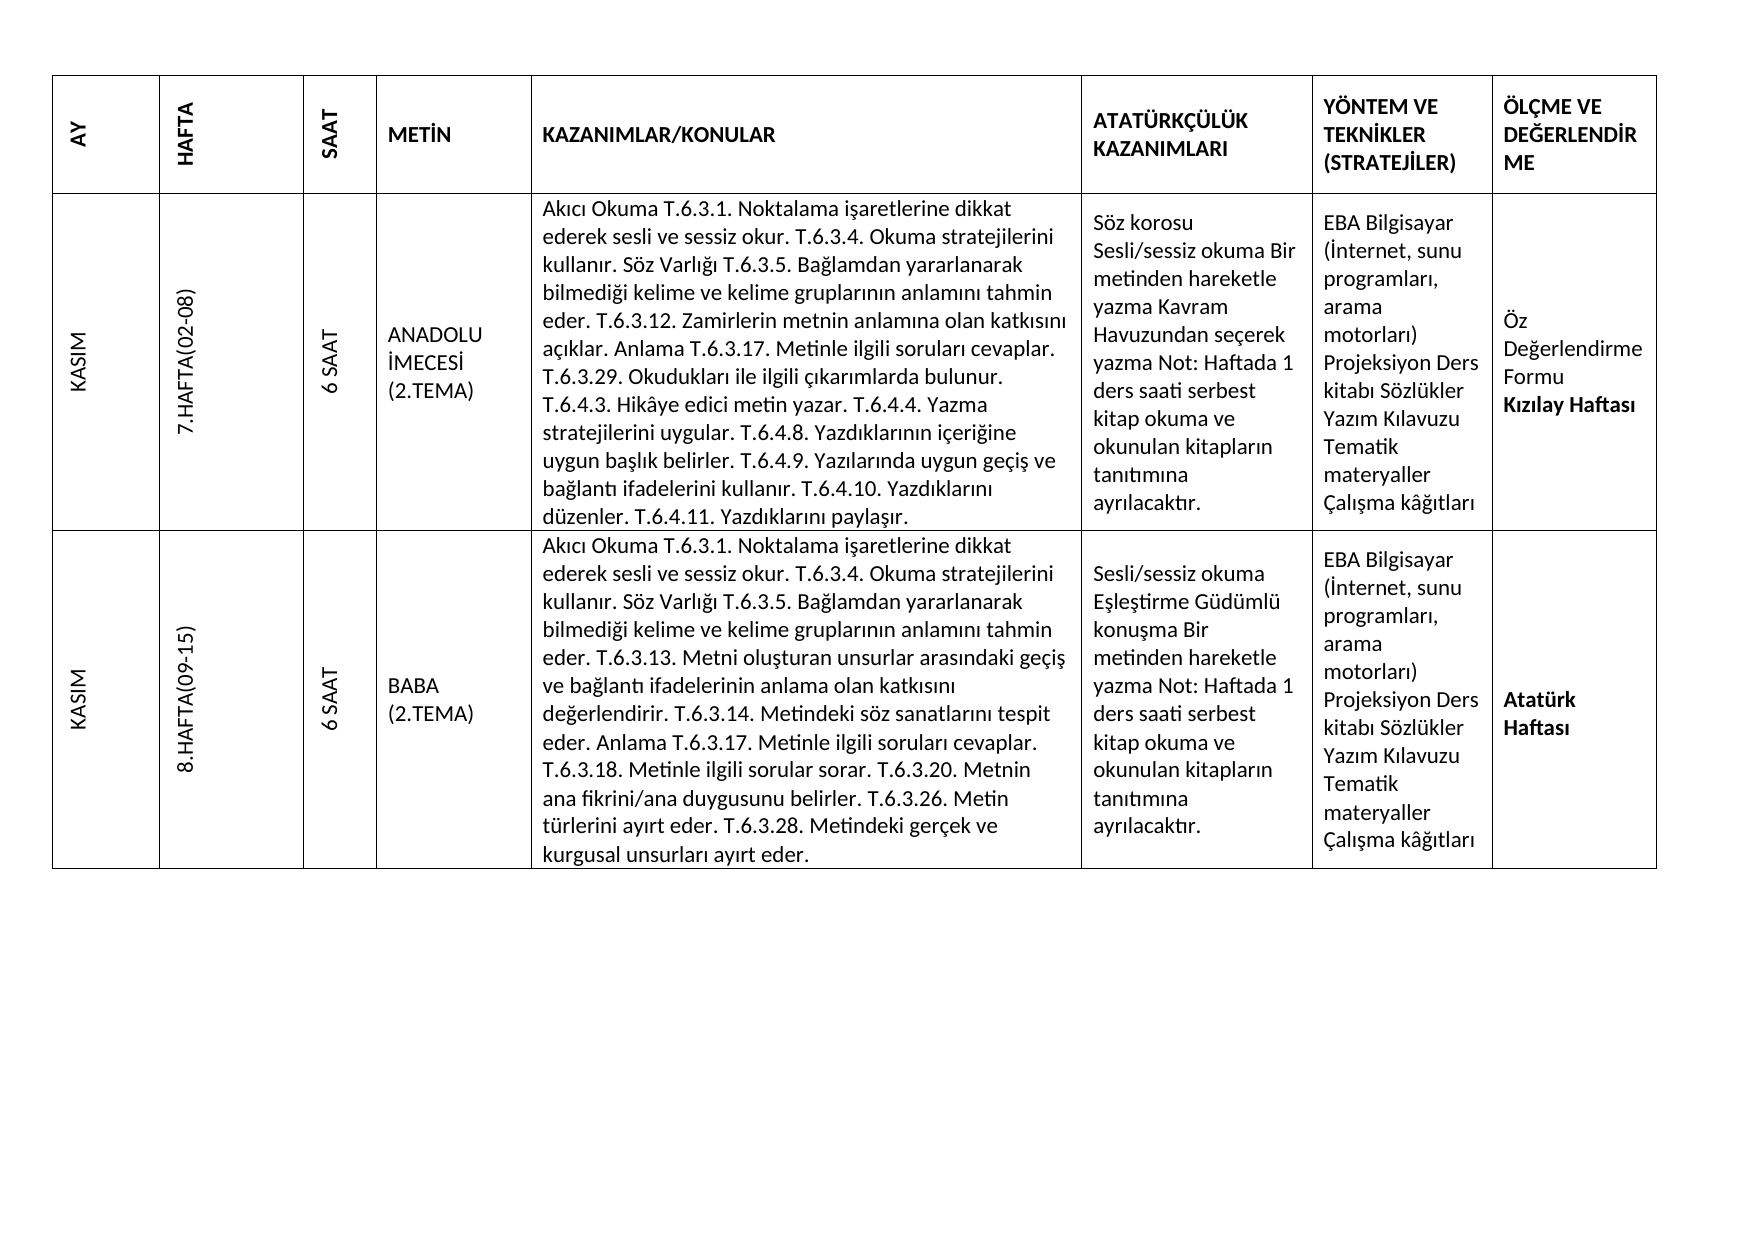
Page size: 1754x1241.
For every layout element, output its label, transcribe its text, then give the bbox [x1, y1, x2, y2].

table_cell EBA Bilgisayar (İnternet, sunu programları, arama motorları) Projeksiyon Ders kitabı Sözlükler Yazım Kılavuzu Tematik materyaller Çalışma kâğıtları [1313, 194, 1492, 530]
table_header AY [53, 76, 159, 193]
table_cell Sesli/sessiz okuma Eşleştirme Güdümlü konuşma Bir metinden hareketle yazma Not: Haftada 1 ders saati serbest kitap okuma ve okunulan kitapların tanıtımına ayrılacaktır. [1082, 531, 1312, 868]
table_cell Akıcı Okuma T.6.3.1. Noktalama işaretlerine dikkat ederek sesli ve sessiz okur. T.6.3.4. Okuma stratejilerini kullanır. Söz Varlığı T.6.3.5. Bağlamdan yararlanarak bilmediği kelime ve kelime gruplarının anlamını tahmin eder. T.6.3.12. Zamirlerin metnin anlamına olan katkısını açıklar. Anlama T.6.3.17. Metinle ilgili soruları cevaplar. T.6.3.29. Okudukları ile ilgili çıkarımlarda bulunur. T.6.4.3. Hikâye edici metin yazar. T.6.4.4. Yazma stratejilerini uygular. T.6.4.8. Yazdıklarının içeriğine uygun başlık belirler. T.6.4.9. Yazılarında uygun geçiş ve bağlantı ifadelerini kullanır. T.6.4.10. Yazdıklarını düzenler. T.6.4.11. Yazdıklarını paylaşır. [532, 194, 1081, 530]
table_cell KASIM [53, 531, 159, 868]
table_cell 8.HAFTA(09-15) [160, 531, 303, 868]
table_cell EBA Bilgisayar (İnternet, sunu programları, arama motorları) Projeksiyon Ders kitabı Sözlükler Yazım Kılavuzu Tematik materyaller Çalışma kâğıtları [1313, 531, 1492, 868]
table_cell Söz korosu Sesli/sessiz okuma Bir metinden hareketle yazma Kavram Havuzundan seçerek yazma Not: Haftada 1 ders saati serbest kitap okuma ve okunulan kitapların tanıtımına ayrılacaktır. [1082, 194, 1312, 530]
table_cell 7.HAFTA(02-08) [160, 194, 303, 530]
table_cell Akıcı Okuma T.6.3.1. Noktalama işaretlerine dikkat ederek sesli ve sessiz okur. T.6.3.4. Okuma stratejilerini kullanır. Söz Varlığı T.6.3.5. Bağlamdan yararlanarak bilmediği kelime ve kelime gruplarının anlamını tahmin eder. T.6.3.13. Metni oluşturan unsurlar arasındaki geçiş ve bağlantı ifadelerinin anlama olan katkısını değerlendirir. T.6.3.14. Metindeki söz sanatlarını tespit eder. Anlama T.6.3.17. Metinle ilgili soruları cevaplar. T.6.3.18. Metinle ilgili sorular sorar. T.6.3.20. Metnin ana fikrini/ana duygusunu belirler. T.6.3.26. Metin türlerini ayırt eder. T.6.3.28. Metindeki gerçek ve kurgusal unsurları ayırt eder. [532, 531, 1081, 868]
table_cell BABA (2.TEMA) [377, 531, 531, 868]
table_header METİN [377, 76, 531, 193]
table_cell ANADOLU İMECESİ (2.TEMA) [377, 194, 531, 530]
table_cell KASIM [53, 194, 159, 530]
table_header HAFTA [160, 76, 303, 193]
table_cell 6 SAAT [304, 531, 376, 868]
table_header ÖLÇME VE DEĞERLENDİRME [1493, 76, 1656, 193]
table_cell Öz Değerlendirme Formu Kızılay Haftası [1493, 194, 1656, 530]
table_header SAAT [304, 76, 376, 193]
table_cell Atatürk Haftası [1493, 531, 1656, 868]
table_cell 6 SAAT [304, 194, 376, 530]
table_header KAZANIMLAR/KONULAR [532, 76, 1081, 193]
table_header YÖNTEM VE TEKNİKLER (STRATEJİLER) [1313, 76, 1492, 193]
table_header ATATÜRKÇÜLÜK KAZANIMLARI [1082, 76, 1312, 193]
